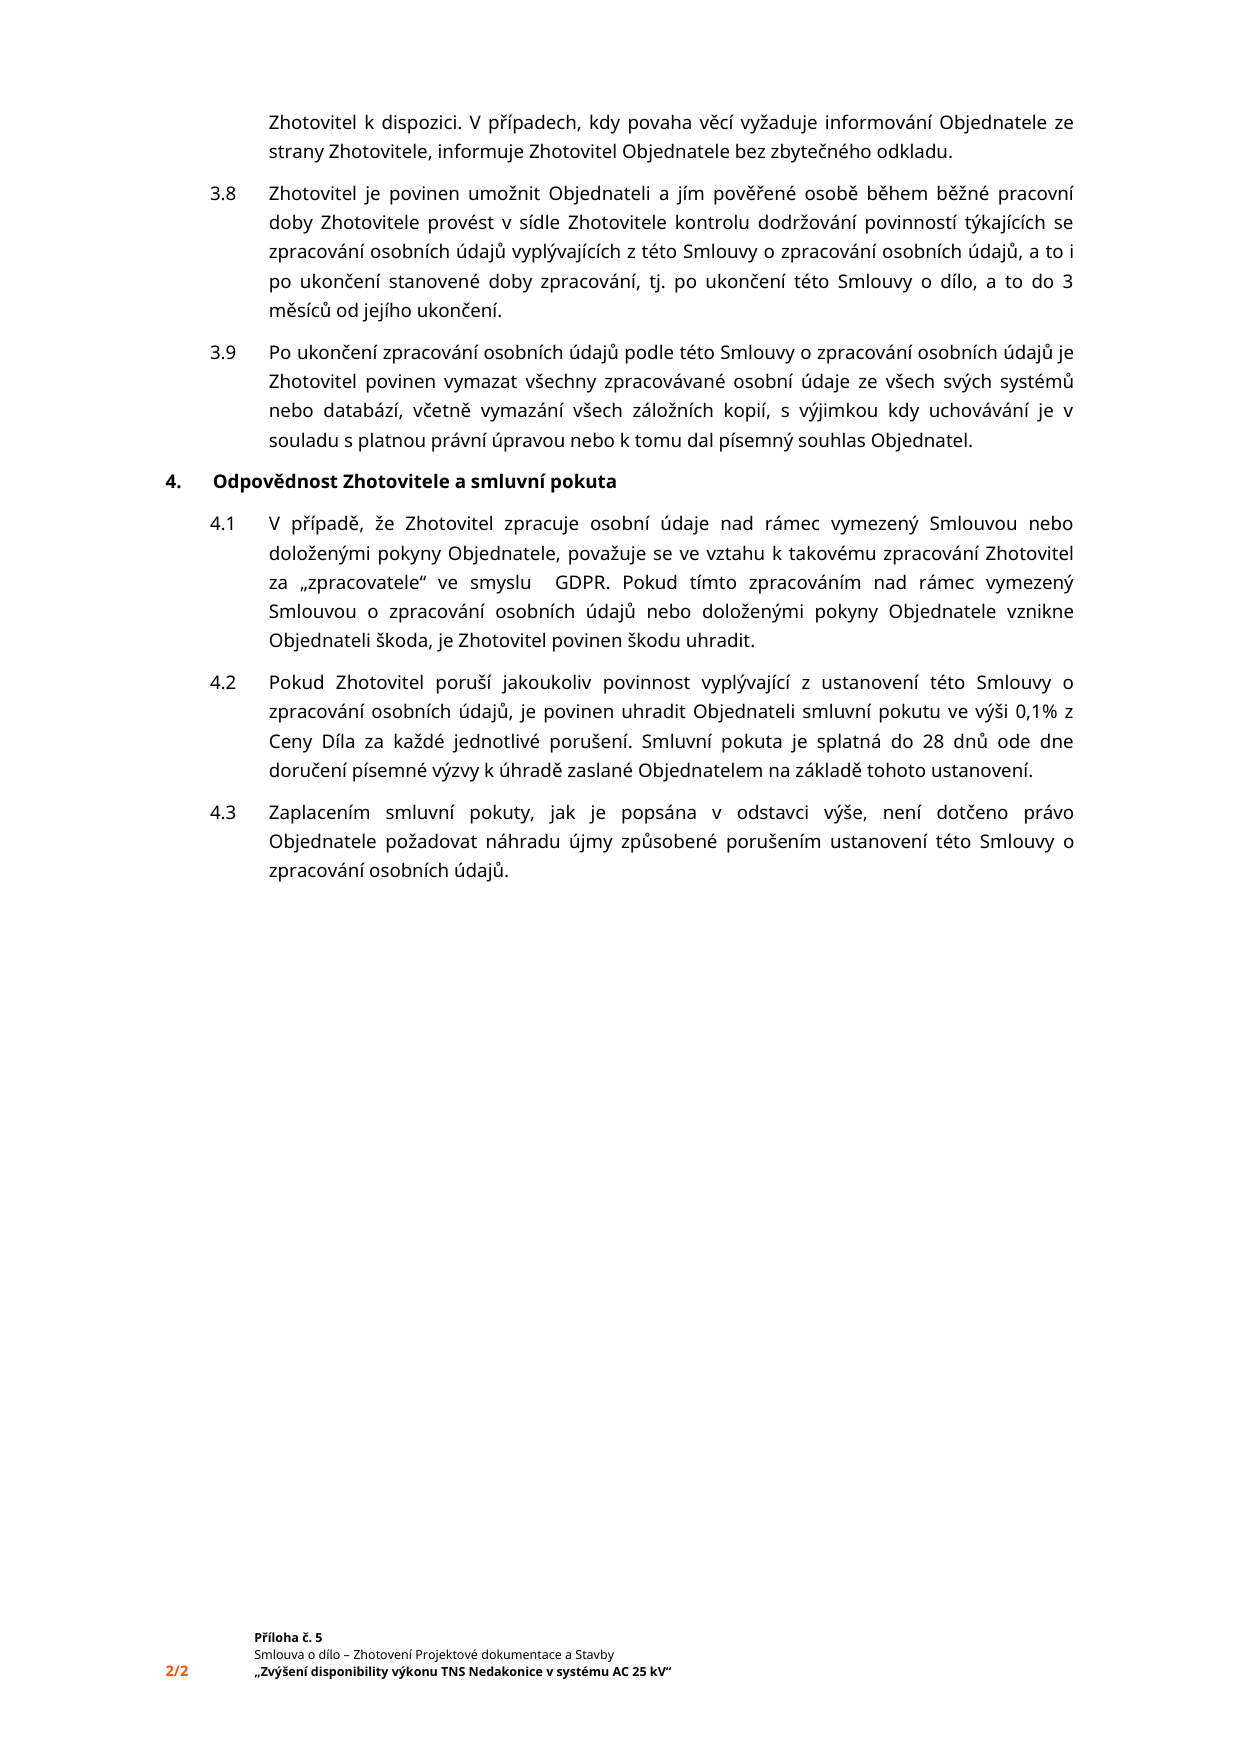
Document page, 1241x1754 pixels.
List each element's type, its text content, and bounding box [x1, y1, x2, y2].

text Pokud Zhotovitel poruší jakoukoliv povinnost vyplývající z ustanovení této Smlouvy o zpracování osobních údajů, je povinen uhradit Objednateli smluvní pokutu ve výši 0,1% z Ceny Díla za každé jednotlivé porušení. Smluvní pokuta je splatná do 28 dnů ode dne doručení písemné výzvy k úhradě zaslané Objednatelem na základě tohoto ustanovení. [210, 669, 1075, 783]
text Po ukončení zpracování osobních údajů podle této Smlouvy o zpracování osobních údajů je Zhotovitel povinen vymazat všechny zpracovávané osobní údaje ze všech svých systémů nebo databází, včetně vymazání všech záložních kopií, s výjimkou kdy uchovávání je v souladu s platnou právní úpravou nebo k tomu dal písemný souhlas Objednatel. [210, 339, 1075, 452]
text Zhotovitel je povinen umožnit Objednateli a jím pověřené osobě během běžné pracovní doby Zhotovitele provést v sídle Zhotovitele kontrolu dodržování povinností týkajících se zpracování osobních údajů vyplývajících z této Smlouvy o zpracování osobních údajů, a to i po ukončení stanovené doby zpracování, tj. po ukončení této Smlouvy o dílo, a to do 3 měsíců od jejího ukončení. [210, 180, 1075, 323]
text Zaplacením smluvní pokuty, jak je popsána v odstavci výše, není dotčeno právo Objednatele požadovat náhradu újmy způsobené porušením ustanovení této Smlouvy o zpracování osobních údajů. [210, 799, 1075, 883]
text V případě, že Zhotovitel zpracuje osobní údaje nad rámec vymezený Smlouvou nebo doloženými pokyny Objednatele, považuje se ve vztahu k takovému zpracování Zhotovitel za „zpracovatele“ ve smyslu GDPR. Pokud tímto zpracováním nad rámec vymezený Smlouvou o zpracování osobních údajů nebo doloženými pokyny Objednatele vznikne Objednateli škoda, je Zhotovitel povinen škodu uhradit. [210, 511, 1075, 653]
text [210, 109, 1075, 164]
text Odpovědnost Zhotovitele a smluvní pokuta [165, 469, 1075, 494]
